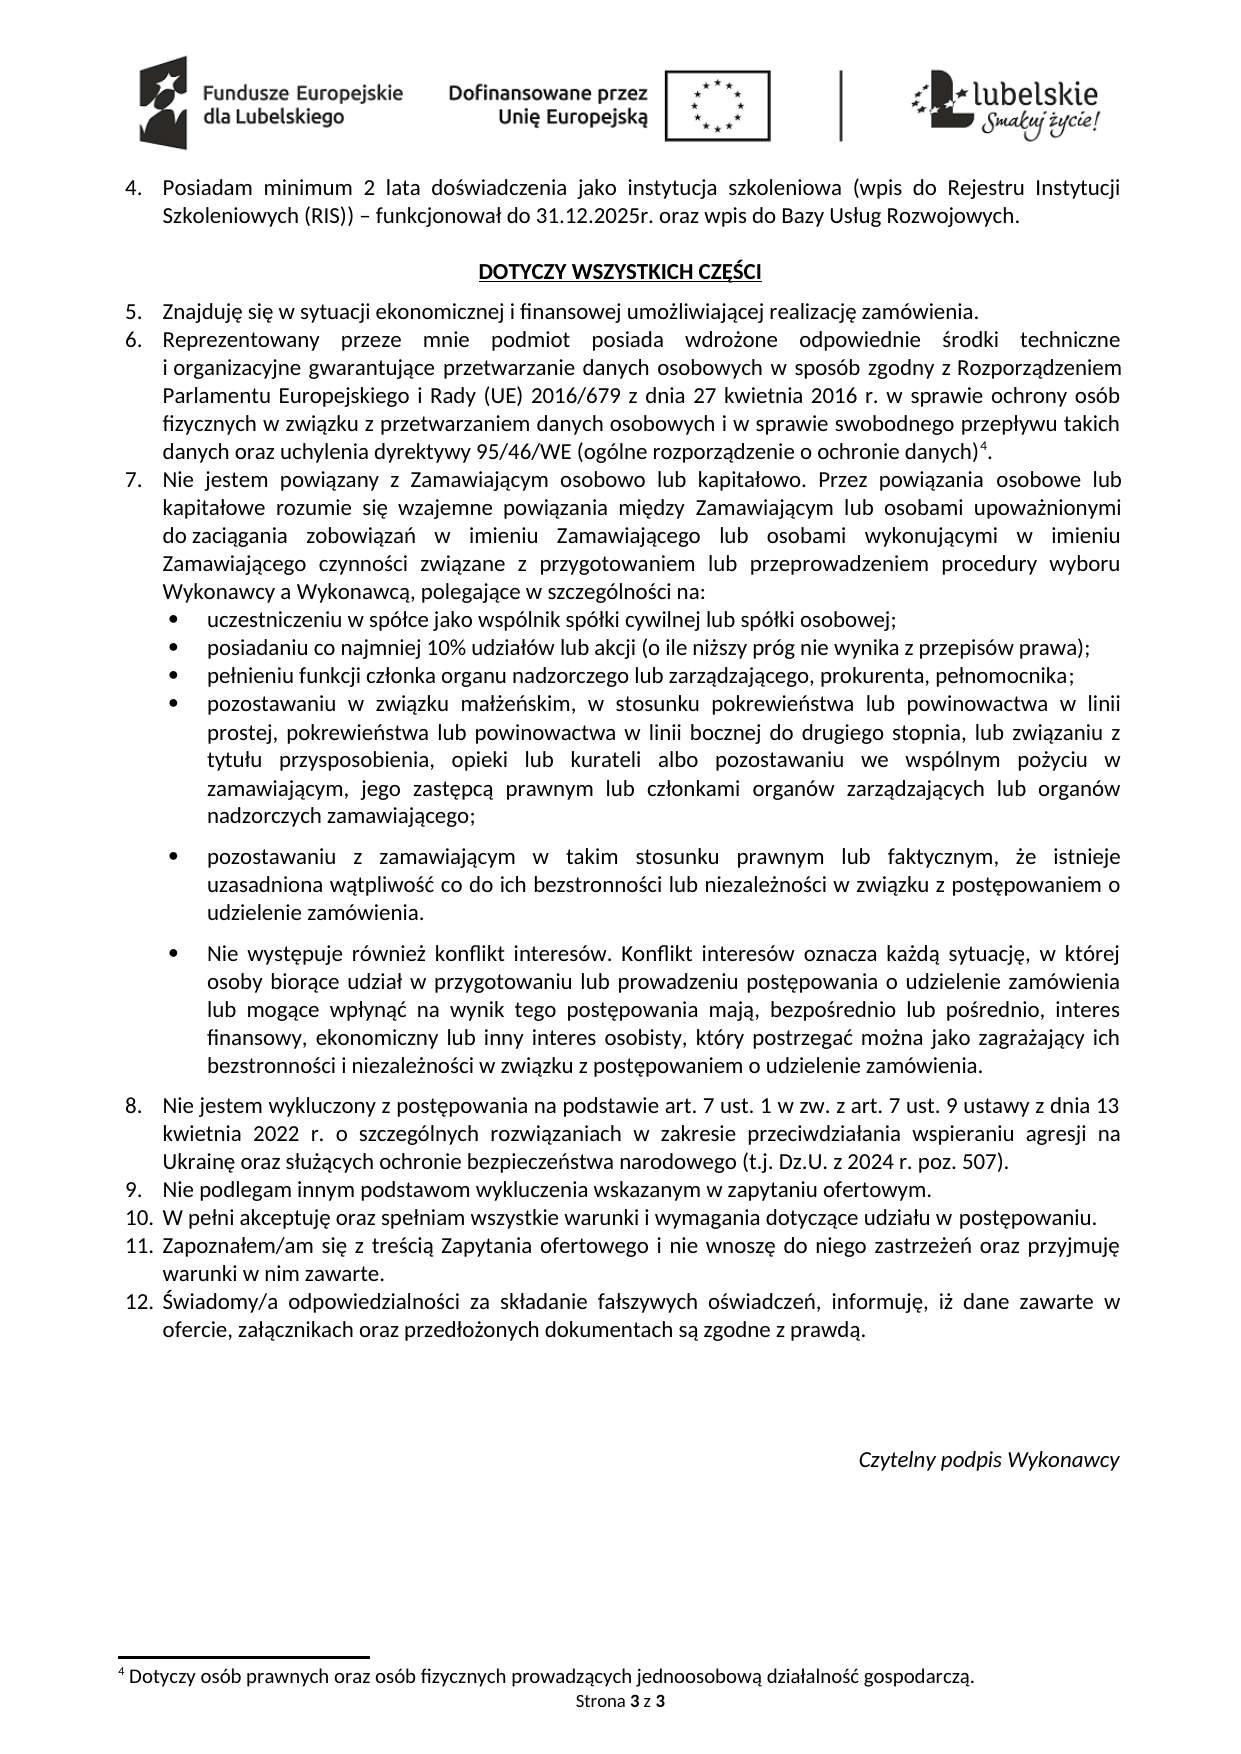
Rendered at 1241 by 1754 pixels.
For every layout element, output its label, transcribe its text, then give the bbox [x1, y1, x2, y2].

text Czytelny podpis Wykonawcy [118, 1445, 1122, 1473]
list DOTYCZY WSZYSTKICH CZĘŚCI [118, 257, 1122, 285]
list Zapoznałem/am się z treścią Zapytania ofertowego i nie wnoszę do niego zastrzeżeń oraz przyjmuję warunki w nim zawarte. [125, 1231, 1122, 1287]
list Nie jestem powiązany z Zamawiającym osobowo lub kapitałowo. Przez powiązania osobowe lub kapitałowe rozumie się wzajemne powiązania między Zamawiającym lub osobami upoważnionymi do zaciągania zobowiązań w imieniu Zamawiającego lub osobami wykonującymi w imieniu Zamawiającego czynności związane z przygotowaniem lub przeprowadzeniem procedury wyboru Wykonawcy a Wykonawcą, polegające w szczególności na: [125, 465, 1122, 606]
list posiadaniu co najmniej 10% udziałów lub akcji (o ile niższy próg nie wynika z przepisów prawa); [169, 633, 1122, 662]
list Świadomy/a odpowiedzialności za składanie fałszywych oświadczeń, informuję, iż dane zawarte w ofercie, załącznikach oraz przedłożonych dokumentach są zgodne z prawdą. [125, 1287, 1122, 1343]
list pozostawaniu w związku małżeńskim, w stosunku pokrewieństwa lub powinowactwa w linii prostej, pokrewieństwa lub powinowactwa w linii bocznej do drugiego stopnia, lub związaniu z tytułu przysposobienia, opieki lub kurateli albo pozostawaniu we wspólnym pożyciu w zamawiającym, jego zastępcą prawnym lub członkami organów zarządzających lub organów nadzorczych zamawiającego; [169, 689, 1122, 830]
picture [118, 35, 1123, 173]
list Nie jestem wykluczony z postępowania na podstawie art. 7 ust. 1 w zw. z art. 7 ust. 9 ustawy z dnia 13 kwietnia 2022 r. o szczególnych rozwiązaniach w zakresie przeciwdziałania wspieraniu agresji na Ukrainę oraz służących ochronie bezpieczeństwa narodowego (t.j. Dz.U. z 2024 r. poz. 507). [125, 1091, 1122, 1175]
list Reprezentowany przeze mnie podmiot posiada wdrożone odpowiednie środki techniczne i organizacyjne gwarantujące przetwarzanie danych osobowych w sposób zgodny z Rozporządzeniem Parlamentu Europejskiego i Rady (UE) 2016/679 z dnia 27 kwietnia 2016 r. w sprawie ochrony osób fizycznych w związku z przetwarzaniem danych osobowych i w sprawie swobodnego przepływu takich danych oraz uchylenia dyrektywy 95/46/WE (ogólne rozporządzenie o ochronie danych). [125, 325, 1122, 465]
list Nie podlegam innym podstawom wykluczenia wskazanym w zapytaniu ofertowym. [125, 1175, 1122, 1203]
list pozostawaniu z zamawiającym w takim stosunku prawnym lub faktycznym, że istnieje uzasadniona wątpliwość co do ich bezstronności lub niezależności w związku z postępowaniem o udzielenie zamówienia. [169, 842, 1122, 926]
list Nie występuje również konflikt interesów. Konflikt interesów oznacza każdą sytuację, w której osoby biorące udział w przygotowaniu lub prowadzeniu postępowania o udzielenie zamówienia lub mogące wpłynąć na wynik tego postępowania mają, bezpośrednio lub pośrednio, interes finansowy, ekonomiczny lub inny interes osobisty, który postrzegać można jako zagrażający ich bezstronności i niezależności w związku z postępowaniem o udzielenie zamówienia. [169, 939, 1122, 1079]
list uczestniczeniu w spółce jako wspólnik spółki cywilnej lub spółki osobowej; [169, 606, 1122, 633]
list W pełni akceptuję oraz spełniam wszystkie warunki i wymagania dotyczące udziału w postępowaniu. [125, 1203, 1122, 1231]
list Znajduję się w sytuacji ekonomicznej i finansowej umożliwiającej realizację zamówienia. [125, 297, 1122, 325]
list pełnieniu funkcji członka organu nadzorczego lub zarządzającego, prokurenta, pełnomocnika; [169, 662, 1122, 689]
list Posiadam minimum 2 lata doświadczenia jako instytucja szkoleniowa (wpis do Rejestru Instytucji Szkoleniowych (RIS)) – funkcjonował do 31.12.2025r. oraz wpis do Bazy Usług Rozwojowych. [125, 173, 1122, 229]
